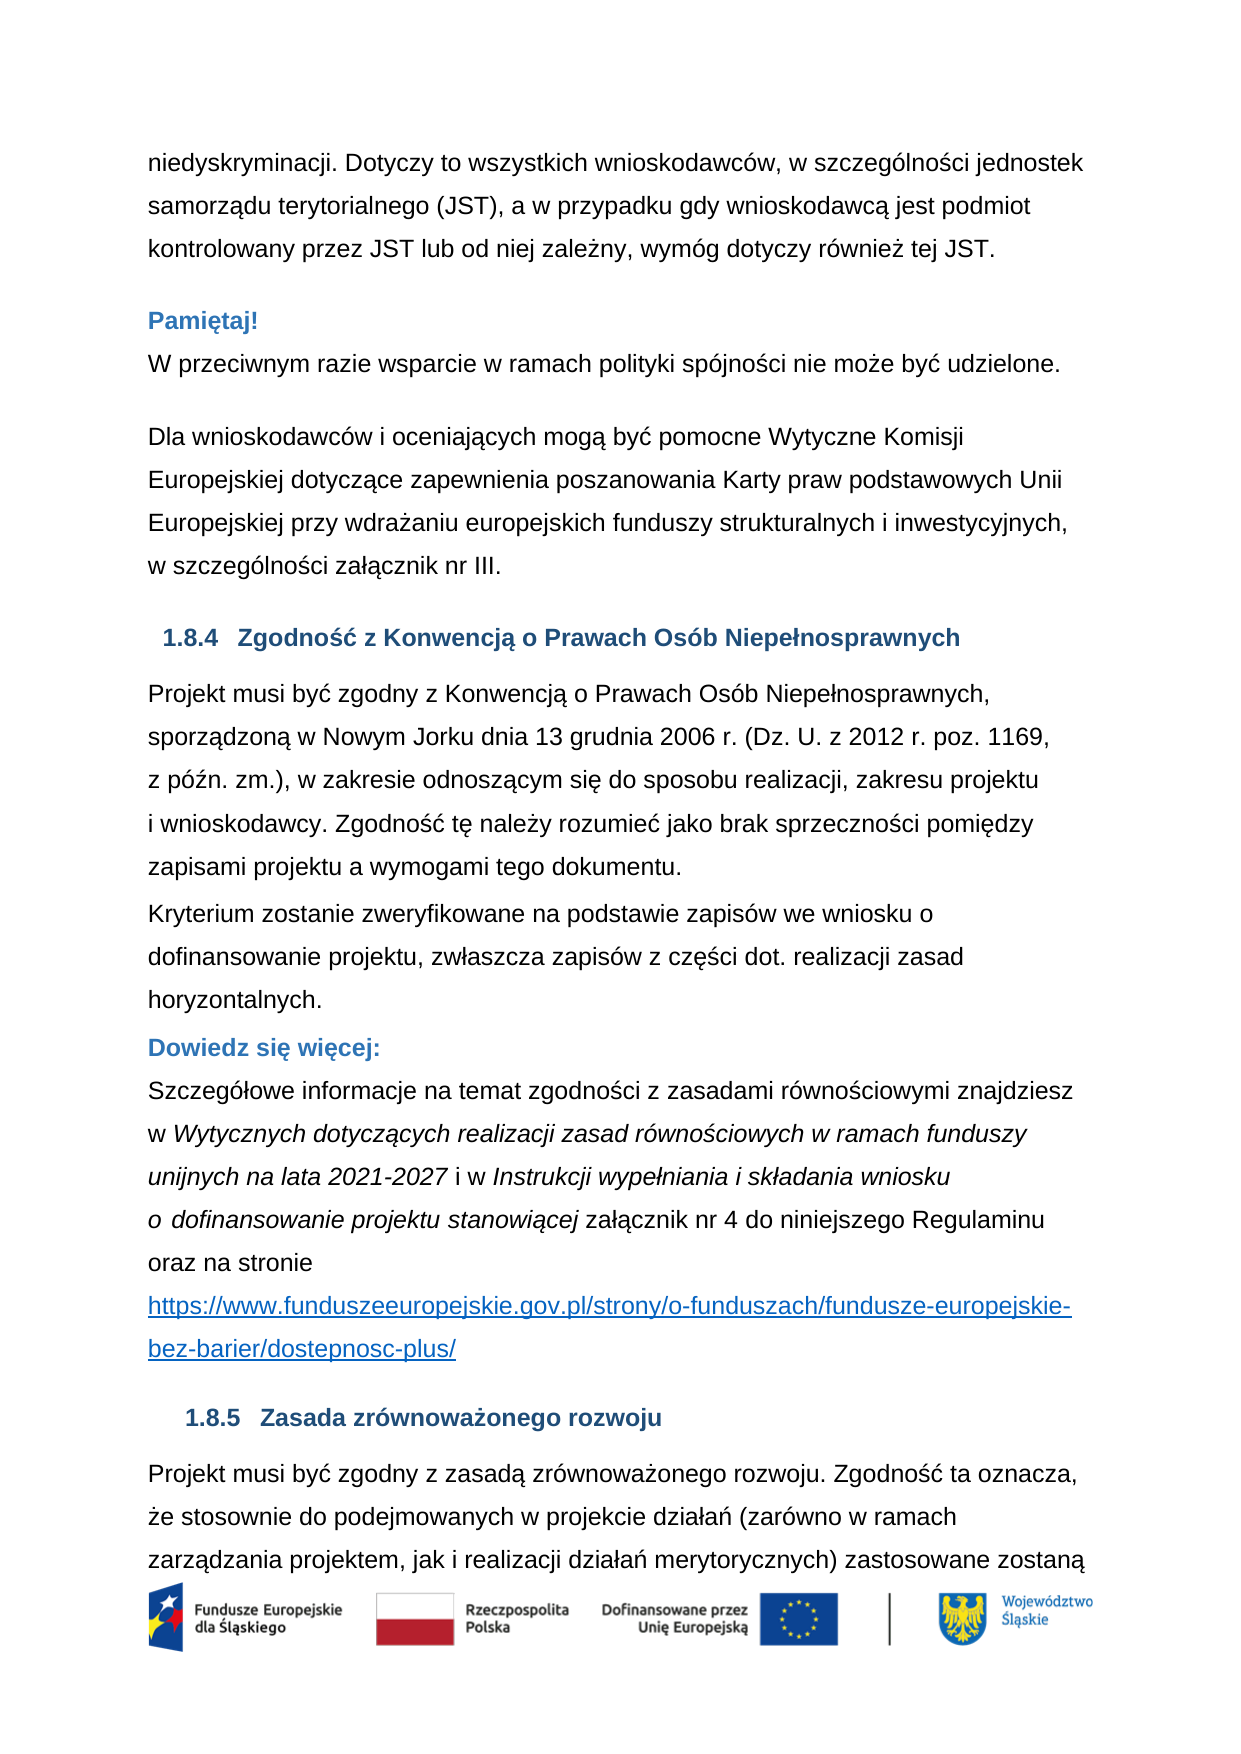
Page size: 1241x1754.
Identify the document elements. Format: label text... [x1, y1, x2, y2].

text Projekt musi być zgodny z Konwencją o Prawach Osób Niepełnosprawnych, sporządzoną w Nowym Jorku dnia 13 grudnia 2006 r. (Dz. U. z 2012 r. poz. 1169, z późn. zm.), w zakresie odnoszącym się do sposobu realizacji, zakresu projektu i wnioskodawcy. Zgodność tę należy rozumieć jako brak sprzeczności pomiędzy zapisami projektu a wymogami tego dokumentu. [148, 679, 1093, 881]
subtitle Zasada zrównoważonego rozwoju [185, 1403, 1093, 1431]
picture [148, 1582, 1093, 1652]
text Dowiedz się więcej: Szczegółowe informacje na temat zgodności z zasadami równościowymi znajdziesz w Wytycznych dotyczących realizacji zasad równościowych w ramach funduszy unijnych na lata 2021-2027 i w Instrukcji wypełniania i składania wniosku o dofinansowanie projektu stanowiącej załącznik nr 4 do niniejszego Regulaminu oraz na stronie https://www.funduszeeuropejskie.gov.pl/strony/o-funduszach/fundusze-europejskie-bez-barier/dostepnosc-plus/ [148, 1033, 1093, 1363]
text Dla wnioskodawców i oceniających mogą być pomocne Wytyczne Komisji Europejskiej dotyczące zapewnienia poszanowania Karty praw podstawowych Unii Europejskiej przy wdrażaniu europejskich funduszy strukturalnych i inwestycyjnych, w szczególności załącznik nr III. [148, 422, 1093, 580]
text W przeciwnym razie wsparcie w ramach polityki spójności nie może być udzielone. [148, 349, 1093, 378]
text Pamiętaj! [148, 306, 1093, 335]
subtitle Zgodność z Konwencją o Prawach Osób Niepełnosprawnych [162, 623, 1093, 652]
text Kryterium zostanie zweryfikowane na podstawie zapisów we wniosku o dofinansowanie projektu, zwłaszcza zapisów z części dot. realizacji zasad horyzontalnych. [148, 899, 1093, 1014]
